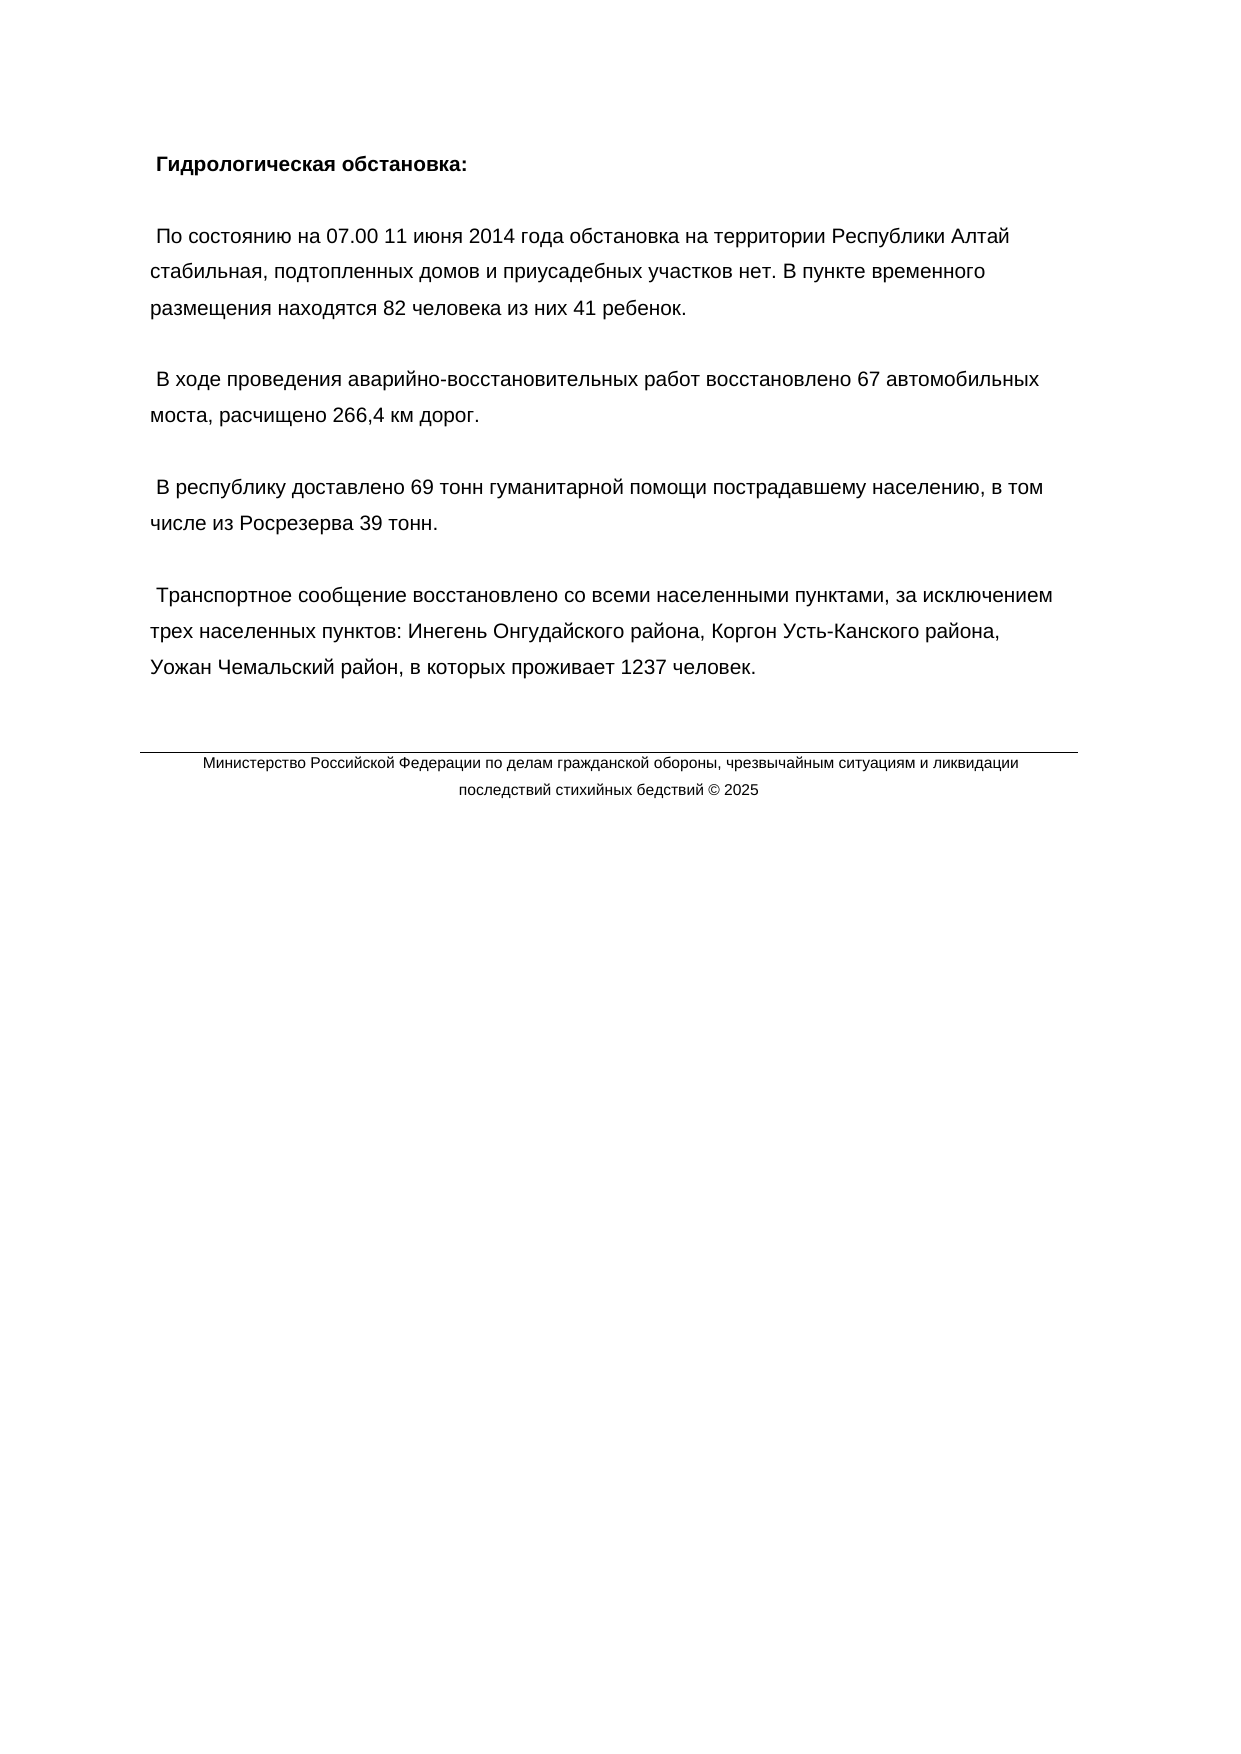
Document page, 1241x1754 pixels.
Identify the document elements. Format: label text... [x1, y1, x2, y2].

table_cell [140, 150, 1078, 752]
table_cell Министерство Российской Федерации по делам гражданской обороны, чрезвычайным ситуациям и ликвидации последствий стихийных бедствий © 2025 [140, 753, 1078, 835]
